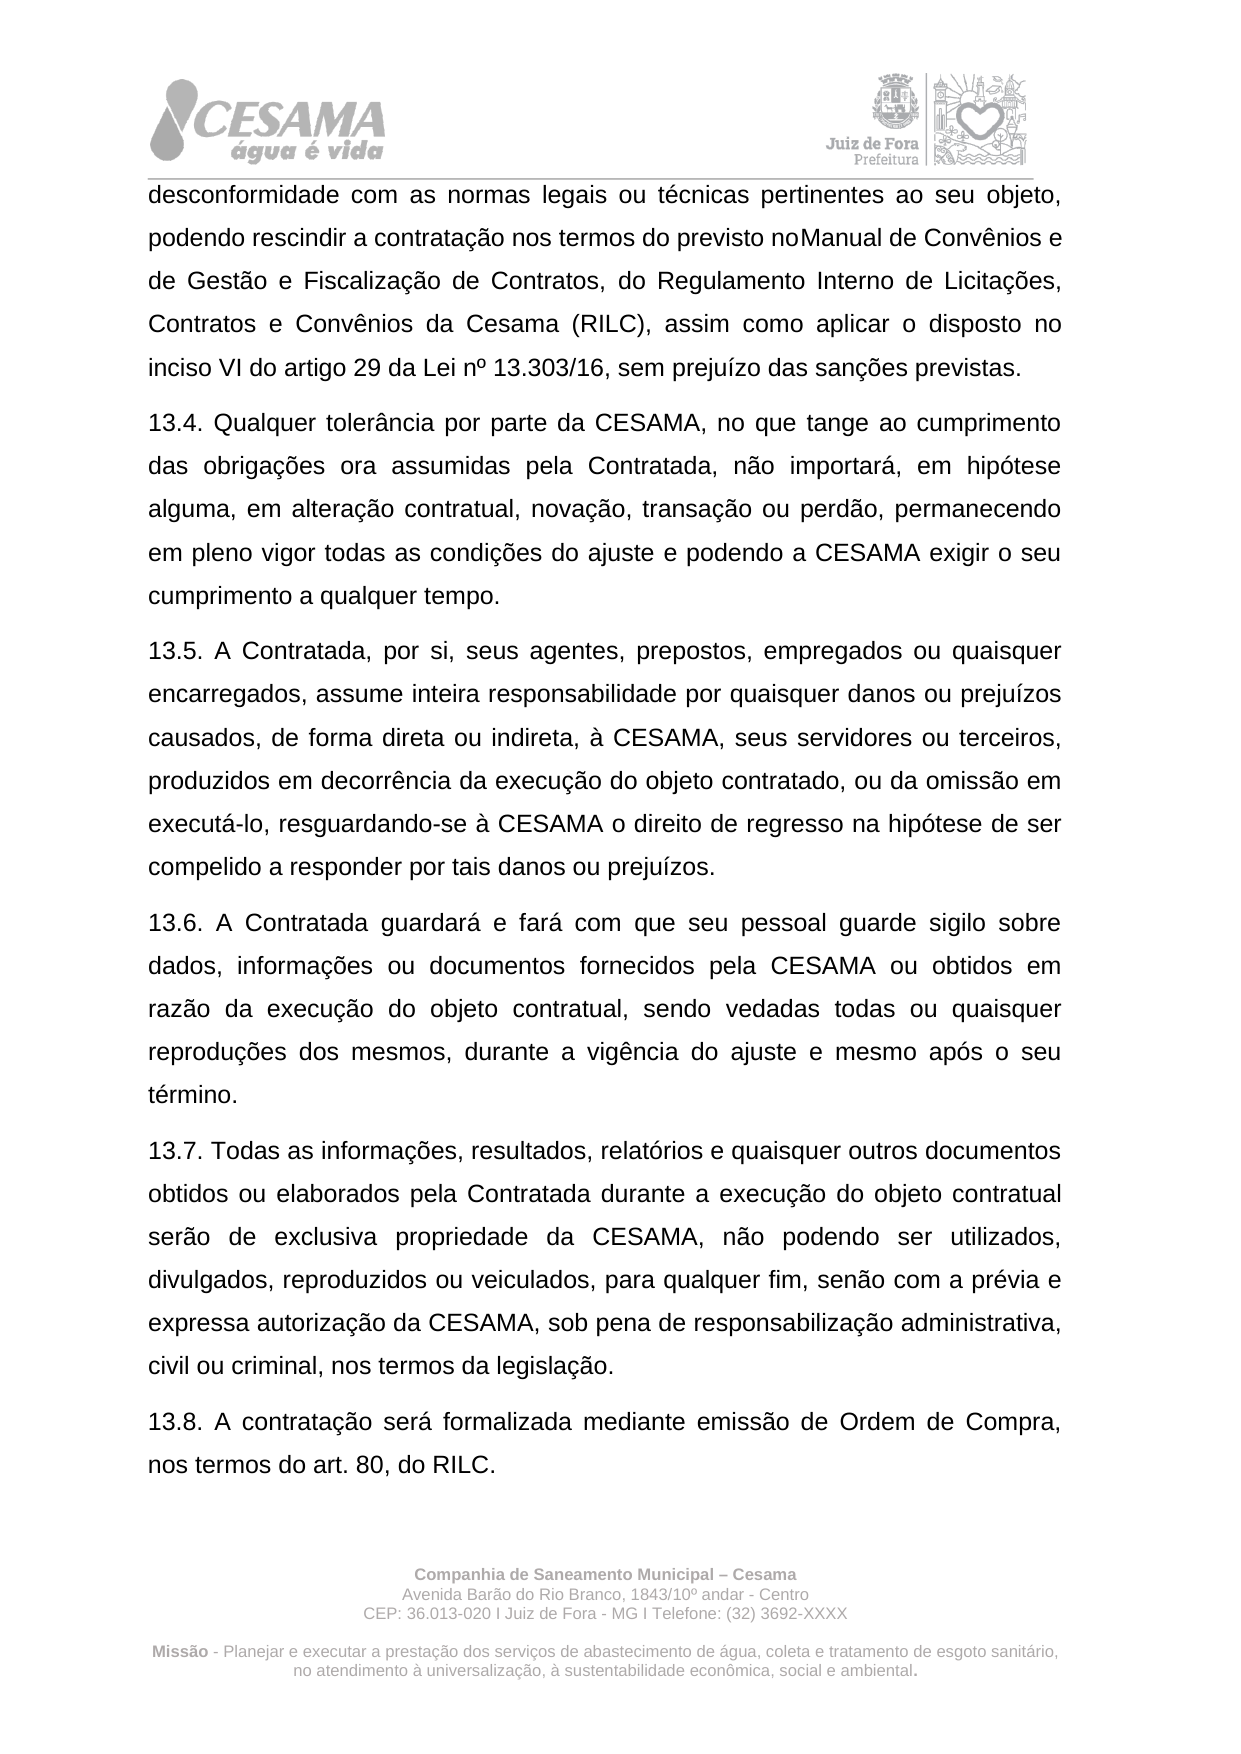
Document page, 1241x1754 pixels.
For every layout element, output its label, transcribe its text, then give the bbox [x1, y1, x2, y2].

text 13.7. Todas as informações, resultados, relatórios e quaisquer outros documentos obtidos ou elaborados pela Contratada durante a execução do objeto contratual serão de exclusiva propriedade da CESAMA, não podendo ser utilizados, divulgados, reproduzidos ou veiculados, para qualquer fim, senão com a prévia e expressa autorização da CESAMA, sob pena de responsabilização administrativa, civil ou criminal, nos termos da legislação. [148, 1136, 1063, 1380]
text 13.4. Qualquer tolerância por parte da CESAMA, no que tange ao cumprimento das obrigações ora assumidas pela Contratada, não importará, em hipótese alguma, em alteração contratual, novação, transação ou perdão, permanecendo em pleno vigor todas as condições do ajuste e podendo a CESAMA exigir o seu cumprimento a qualquer tempo. [148, 408, 1063, 609]
text 13.6. A Contratada guardará e fará com que seu pessoal guarde sigilo sobre dados, informações ou documentos fornecidos pela CESAMA ou obtidos em razão da execução do objeto contratual, sendo vedadas todas ou quaisquer reproduções dos mesmos, durante a vigência do ajuste e mesmo após o seu término. [148, 907, 1063, 1109]
text 13.5. A Contratada, por si, seus agentes, prepostos, empregados ou quaisquer encarregados, assume inteira responsabilidade por quaisquer danos ou prejuízos causados, de forma direta ou indireta, à CESAMA, seus servidores ou terceiros, produzidos em decorrência da execução do objeto contratado, ou da omissão em executá-lo, resguardando-se à CESAMA o direito de regresso na hipótese de ser compelido a responder por tais danos ou prejuízos. [148, 636, 1063, 881]
picture [147, 73, 1034, 180]
text 13.8. A contratação será formalizada mediante emissão de Ordem de Compra, nos termos do art. 80, do RILC. [148, 1407, 1063, 1479]
